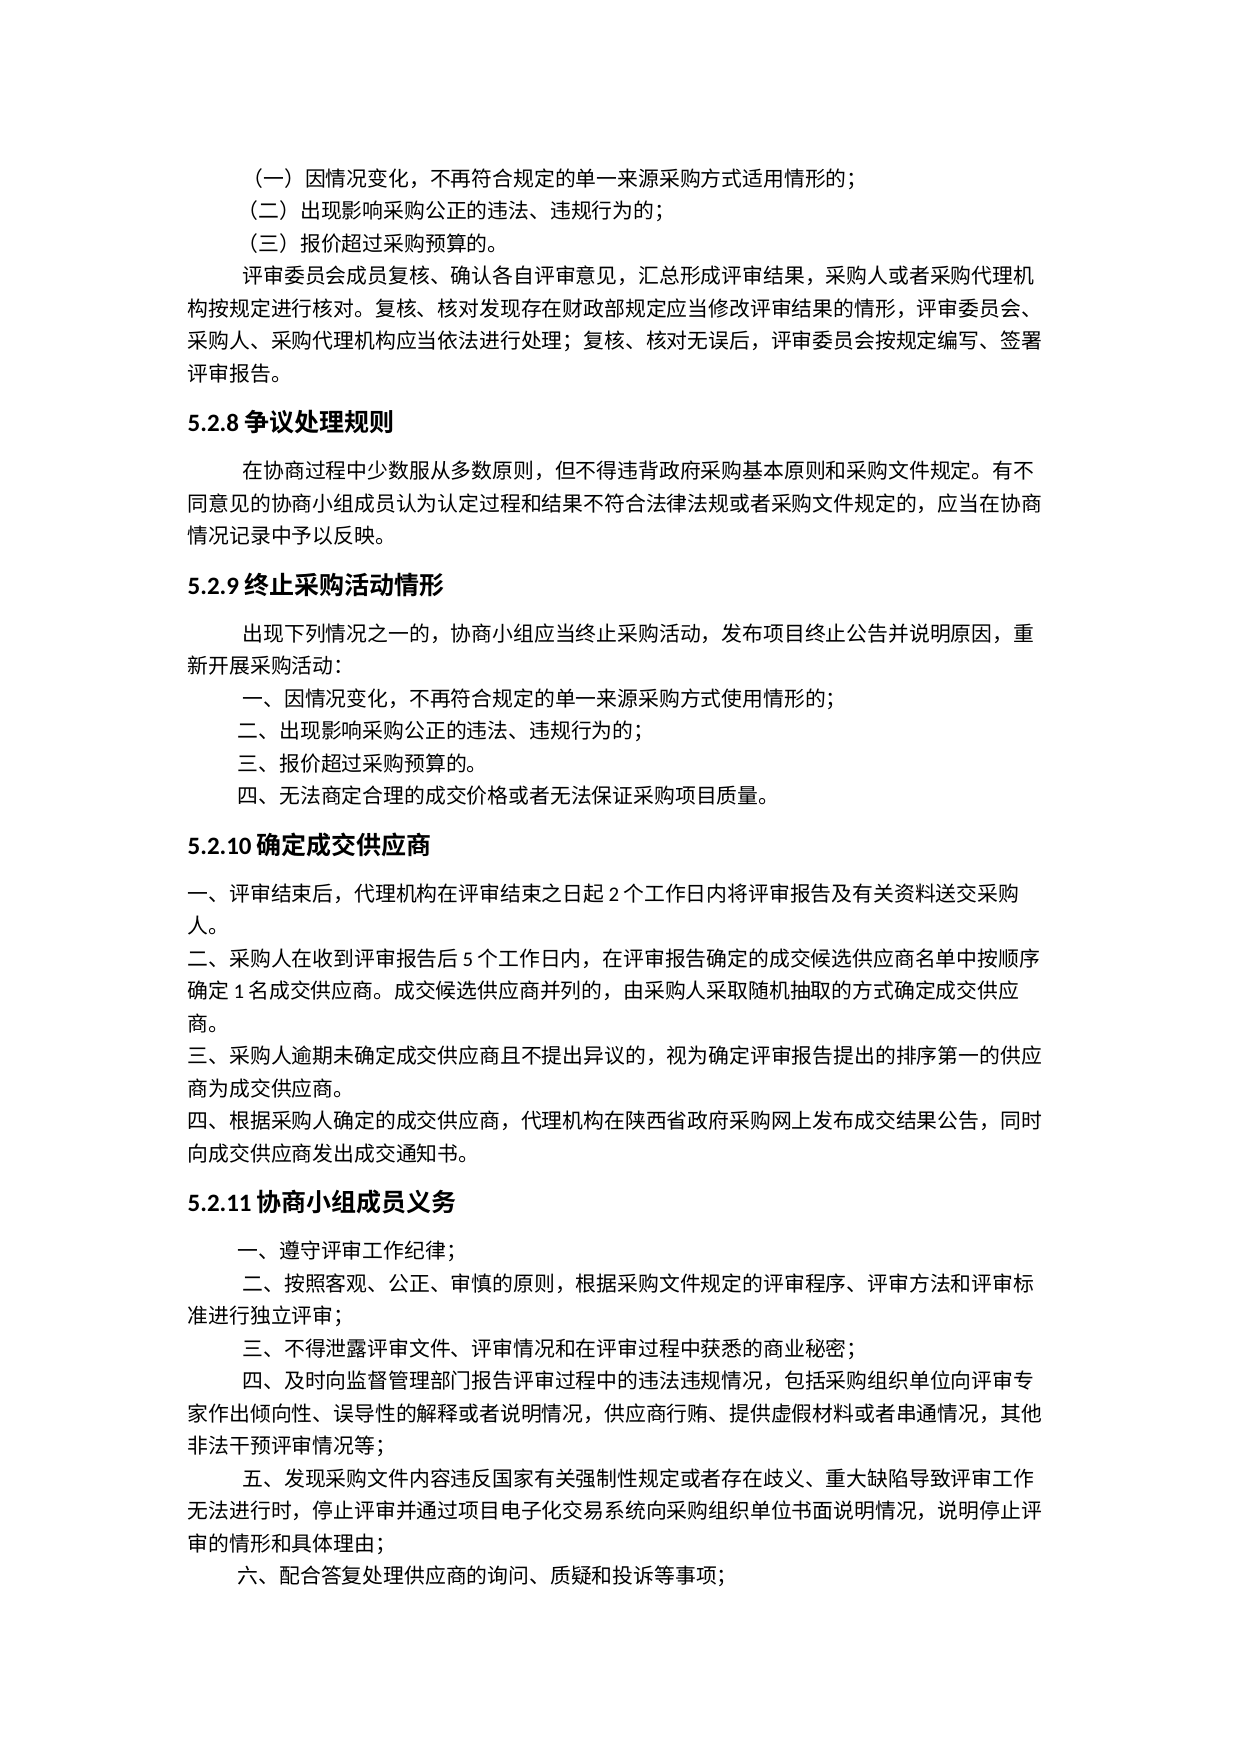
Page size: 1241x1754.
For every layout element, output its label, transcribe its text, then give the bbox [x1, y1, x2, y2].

text 评审委员会成员复核、确认各自评审意见，汇总形成评审结果，采购人或者采购代理机构按规定进行核对。复核、核对发现存在财政部规定应当修改评审结果的情形，评审委员会、采购人、采购代理机构应当依法进行处理；复核、核对无误后，评审委员会按规定编写、签署评审报告。 [187, 259, 1053, 389]
text 二、采购人在收到评审报告后5个工作日内，在评审报告确定的成交候选供应商名单中按顺序确定1名成交供应商。成交候选供应商并列的，由采购人采取随机抽取的方式确定成交供应商。 [187, 942, 1053, 1039]
text 二、按照客观、公正、审慎的原则，根据采购文件规定的评审程序、评审方法和评审标准进行独立评审； [187, 1267, 1053, 1332]
text 五、发现采购文件内容违反国家有关强制性规定或者存在歧义、重大缺陷导致评审工作无法进行时，停止评审并通过项目电子化交易系统向采购组织单位书面说明情况，说明停止评审的情形和具体理由； [187, 1462, 1053, 1559]
text 5.2.8争议处理规则 [187, 389, 1053, 454]
text 四、及时向监督管理部门报告评审过程中的违法违规情况，包括采购组织单位向评审专家作出倾向性、误导性的解释或者说明情况，供应商行贿、提供虚假材料或者串通情况，其他非法干预评审情况等； [187, 1364, 1053, 1462]
text 在协商过程中少数服从多数原则，但不得违背政府采购基本原则和采购文件规定。有不同意见的协商小组成员认为认定过程和结果不符合法律法规或者采购文件规定的，应当在协商情况记录中予以反映。 [187, 454, 1053, 552]
text 一、评审结束后，代理机构在评审结束之日起2个工作日内将评审报告及有关资料送交采购人。 [187, 877, 1053, 942]
text 三、报价超过采购预算的。 [187, 747, 1053, 779]
text 四、无法商定合理的成交价格或者无法保证采购项目质量。 [187, 779, 1053, 812]
text （一）因情况变化，不再符合规定的单一来源采购方式适用情形的； [187, 162, 1053, 194]
text （三）报价超过采购预算的。 [187, 227, 1053, 259]
text 5.2.9终止采购活动情形 [187, 552, 1053, 617]
text 5.2.10确定成交供应商 [187, 812, 1053, 877]
text 三、不得泄露评审文件、评审情况和在评审过程中获悉的商业秘密； [187, 1332, 1053, 1364]
text 一、因情况变化，不再符合规定的单一来源采购方式使用情形的； [187, 682, 1053, 714]
text 一、遵守评审工作纪律； [187, 1234, 1053, 1267]
text 二、出现影响采购公正的违法、违规行为的； [187, 714, 1053, 747]
text 三、采购人逾期未确定成交供应商且不提出异议的，视为确定评审报告提出的排序第一的供应商为成交供应商。 [187, 1039, 1053, 1104]
text 出现下列情况之一的，协商小组应当终止采购活动，发布项目终止公告并说明原因，重新开展采购活动： [187, 617, 1053, 682]
text 四、根据采购人确定的成交供应商，代理机构在陕西省政府采购网上发布成交结果公告，同时向成交供应商发出成交通知书。 [187, 1104, 1053, 1169]
text （二）出现影响采购公正的违法、违规行为的； [187, 194, 1053, 227]
text 六、配合答复处理供应商的询问、质疑和投诉等事项； [187, 1559, 1053, 1592]
text 5.2.11协商小组成员义务 [187, 1169, 1053, 1234]
